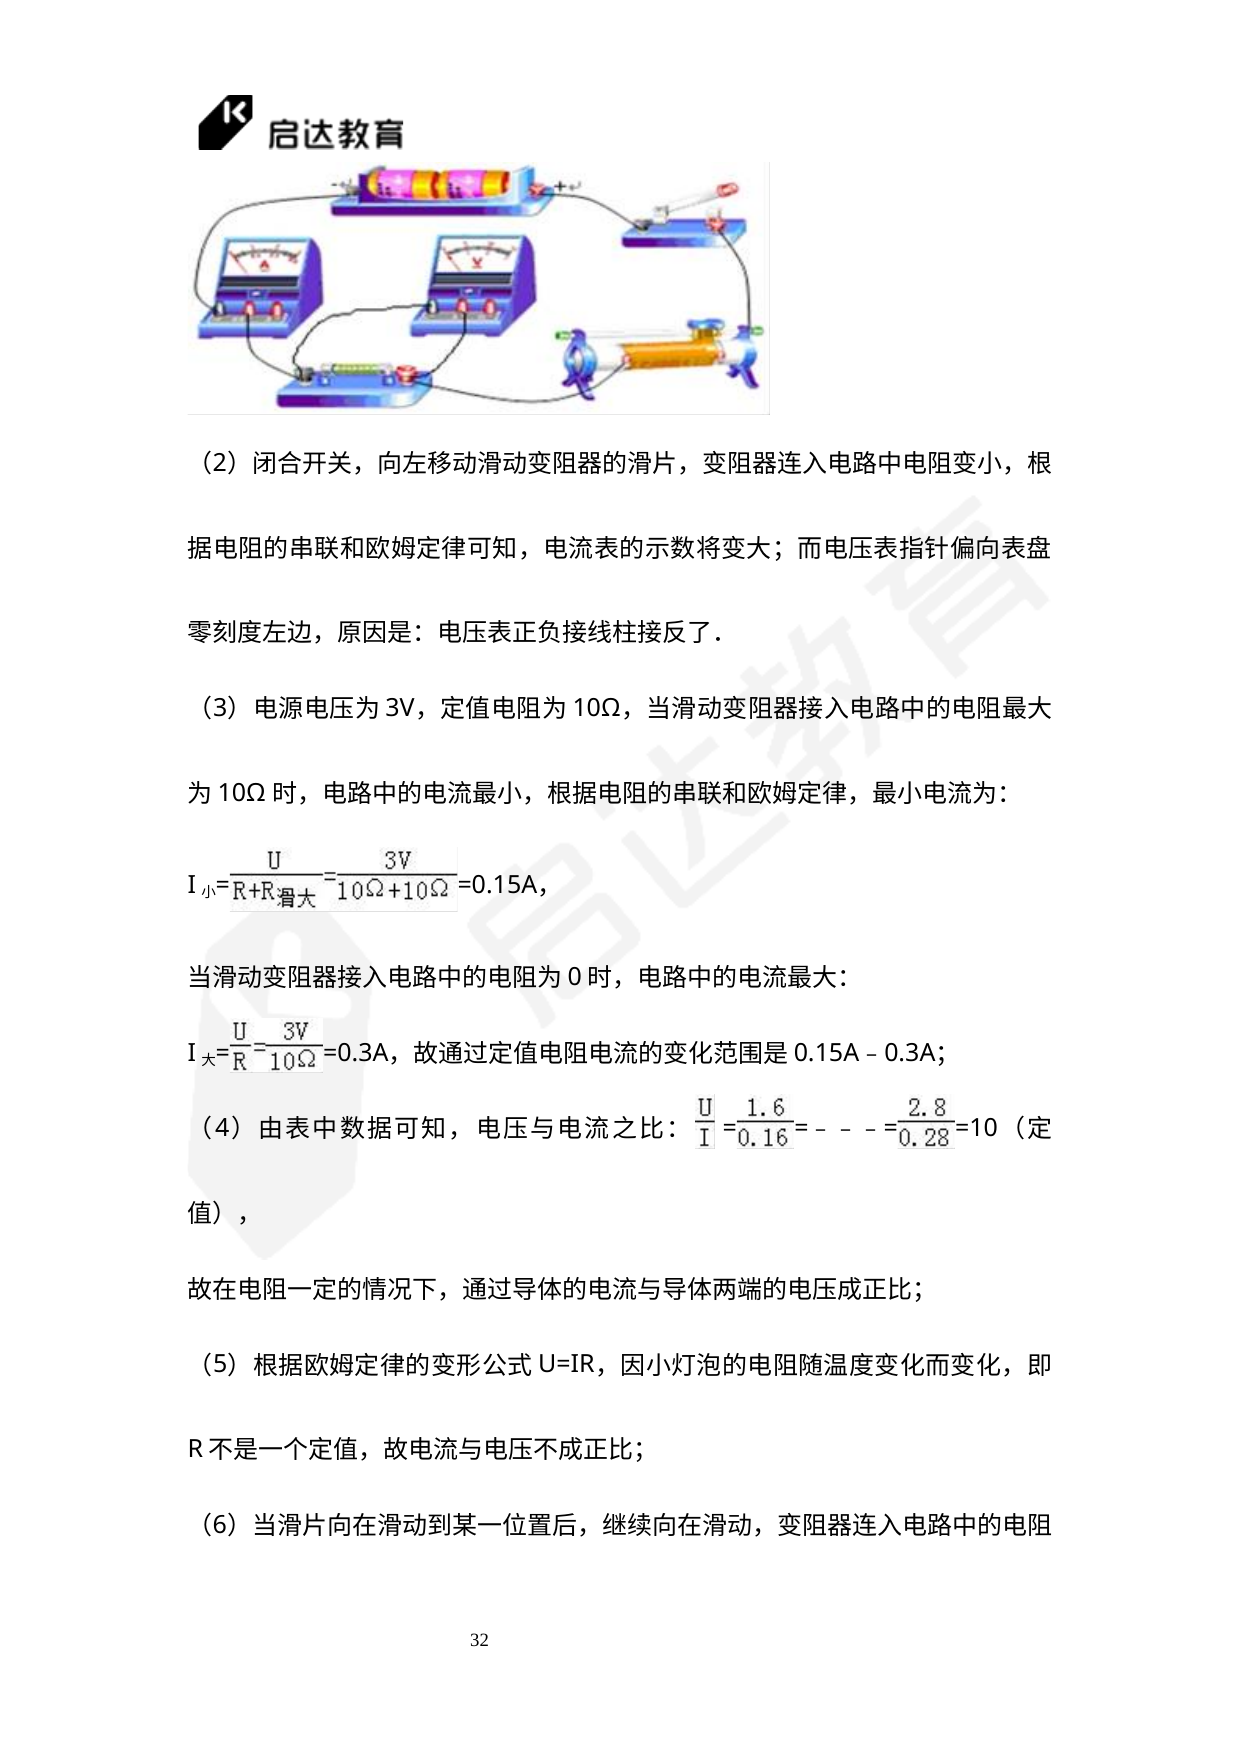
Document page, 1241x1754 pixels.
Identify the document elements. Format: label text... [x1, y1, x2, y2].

text （3）电源电压为3V，定值电阻为10Ω，当滑动变阻器接入电路中的电阻最大为10Ω 时，电路中的电流最小，根据电阻的串联和欧姆定律，最小电流为： [187, 674, 1053, 824]
text （2）闭合开关，向左移动滑动变阻器的滑片，变阻器连入电路中电阻变小，根据电阻的串联和欧姆定律可知，电流表的示数将变大；而电压表指针偏向表盘零刻度左边，原因是：电压表正负接线柱接反了． [187, 429, 1053, 663]
text 当滑动变阻器接入电路中的电阻为0时，电路中的电流最大： [187, 943, 1053, 1008]
picture [736, 1094, 794, 1149]
text I大==0.3A，故通过定值电阻电流的变化范围是0.15A﹣0.3A； [187, 1019, 1053, 1084]
text I小==0.15A， [187, 834, 1053, 932]
picture [695, 1094, 715, 1149]
text 故在电阻一定的情况下，通过导体的电流与导体两端的电压成正比； [187, 1255, 1053, 1320]
picture [187, 162, 770, 415]
text （4）由表中数据可知，电压与电流之比： ==﹣﹣﹣==10（定值）， [187, 1094, 1053, 1244]
text （5）根据欧姆定律的变形公式U=IR，因小灯泡的电阻随温度变化而变化，即R不是一个定值，故电流与电压不成正比； [187, 1331, 1053, 1480]
picture [229, 1018, 323, 1073]
picture [229, 847, 458, 912]
text （6）当滑片向在滑动到某一位置后，继续向在滑动，变阻器连入电路中的电阻变小，电压表、电流表均有示数，说明电路为通路，灯不会发生短路，但小灯泡始终不发光，这是由于通过小灯泡的实际电流太小，实际功率太小，故小灯泡始终不发光； [187, 1491, 1053, 1556]
picture [897, 1094, 955, 1149]
picture [198, 95, 404, 150]
